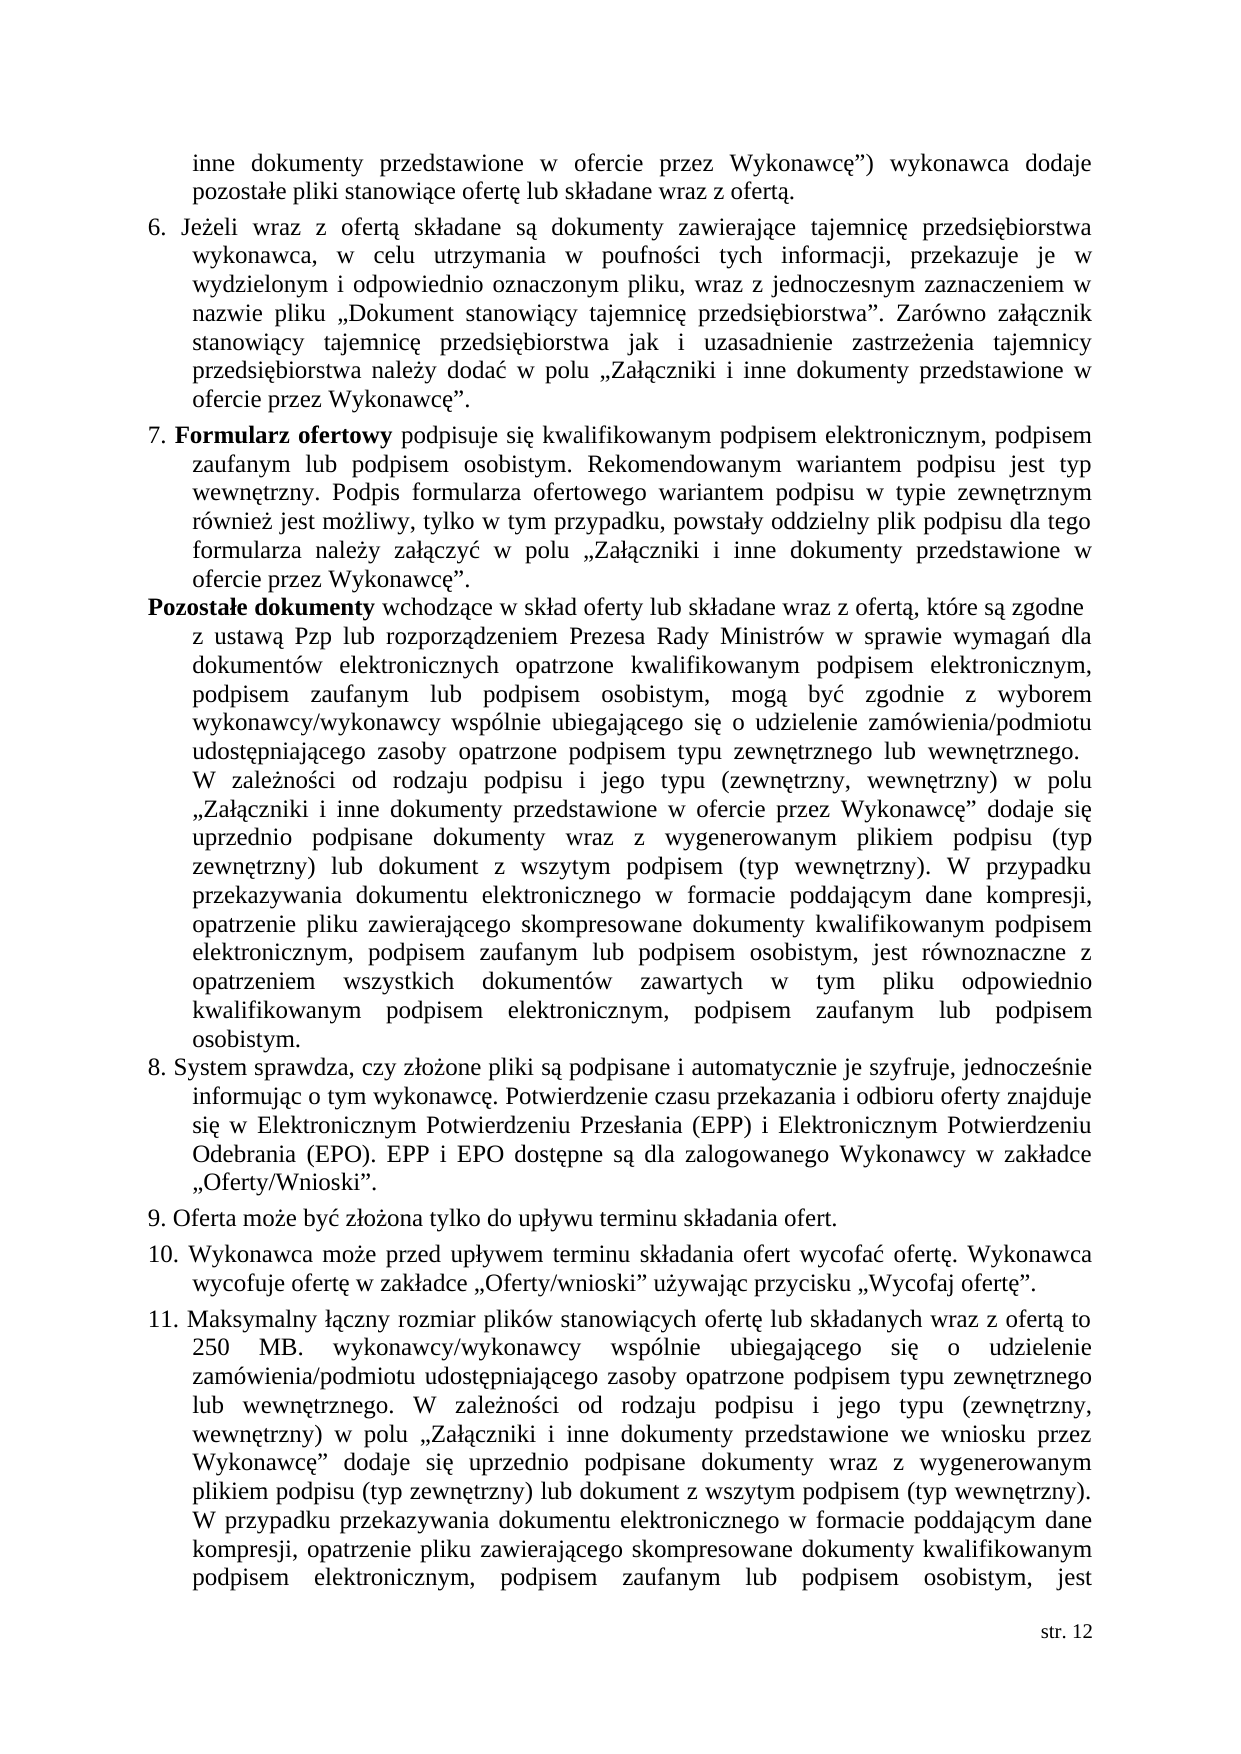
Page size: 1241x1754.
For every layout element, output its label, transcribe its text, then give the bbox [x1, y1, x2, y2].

text 6. Jeżeli wraz z ofertą składane są dokumenty zawierające tajemnicę przedsiębiorstwa wykonawca, w celu utrzymania w poufności tych informacji, przekazuje je w wydzielonym i odpowiednio oznaczonym pliku, wraz z jednoczesnym zaznaczeniem w nazwie pliku „Dokument stanowiący tajemnicę przedsiębiorstwa”. Zarówno załącznik stanowiący tajemnicę przedsiębiorstwa jak i uzasadnienie zastrzeżenia tajemnicy przedsiębiorstwa należy dodać w polu „Załączniki i inne dokumenty przedstawione w ofercie przez Wykonawcę”. [148, 212, 1093, 413]
text 10. Wykonawca może przed upływem terminu składania ofert wycofać ofertę. Wykonawca wycofuje ofertę w zakładce „Oferty/wnioski” używając przycisku „Wycofaj ofertę”. [148, 1239, 1093, 1297]
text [148, 1304, 1093, 1591]
text 8. System sprawdza, czy złożone pliki są podpisane i automatycznie je szyfruje, jednocześnie informując o tym wykonawcę. Potwierdzenie czasu przekazania i odbioru oferty znajduje się w Elektronicznym Potwierdzeniu Przesłania (EPP) i Elektronicznym Potwierdzeniu Odebrania (EPO). EPP i EPO dostępne są dla zalogowanego Wykonawcy w zakładce „Oferty/Wnioski”. [148, 1052, 1093, 1196]
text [148, 148, 1093, 205]
text Pozostałe dokumenty wchodzące w skład oferty lub składane wraz z ofertą, które są zgodne z ustawą Pzp lub rozporządzeniem Prezesa Rady Ministrów w sprawie wymagań dla dokumentów elektronicznych opatrzone kwalifikowanym podpisem elektronicznym, podpisem zaufanym lub podpisem osobistym, mogą być zgodnie z wyborem wykonawcy/wykonawcy wspólnie ubiegającego się o udzielenie zamówienia/podmiotu udostępniającego zasoby opatrzone podpisem typu zewnętrznego lub wewnętrznego. W zależności od rodzaju podpisu i jego typu (zewnętrzny, wewnętrzny) w polu „Załączniki i inne dokumenty przedstawione w ofercie przez Wykonawcę” dodaje się uprzednio podpisane dokumenty wraz z wygenerowanym plikiem podpisu (typ zewnętrzny) lub dokument z wszytym podpisem (typ wewnętrzny). W przypadku przekazywania dokumentu elektronicznego w formacie poddającym dane kompresji, opatrzenie pliku zawierającego skompresowane dokumenty kwalifikowanym podpisem elektronicznym, podpisem zaufanym lub podpisem osobistym, jest równoznaczne z opatrzeniem wszystkich dokumentów zawartych w tym pliku odpowiednio kwalifikowanym podpisem elektronicznym, podpisem zaufanym lub podpisem osobistym. [148, 592, 1093, 1052]
text 7. Formularz ofertowy podpisuje się kwalifikowanym podpisem elektronicznym, podpisem zaufanym lub podpisem osobistym. Rekomendowanym wariantem podpisu jest typ wewnętrzny. Podpis formularza ofertowego wariantem podpisu w typie zewnętrznym również jest możliwy, tylko w tym przypadku, powstały oddzielny plik podpisu dla tego formularza należy załączyć w polu „Załączniki i inne dokumenty przedstawione w ofercie przez Wykonawcę”. [148, 420, 1093, 592]
text 9. Oferta może być złożona tylko do upływu terminu składania ofert. [148, 1203, 1093, 1232]
